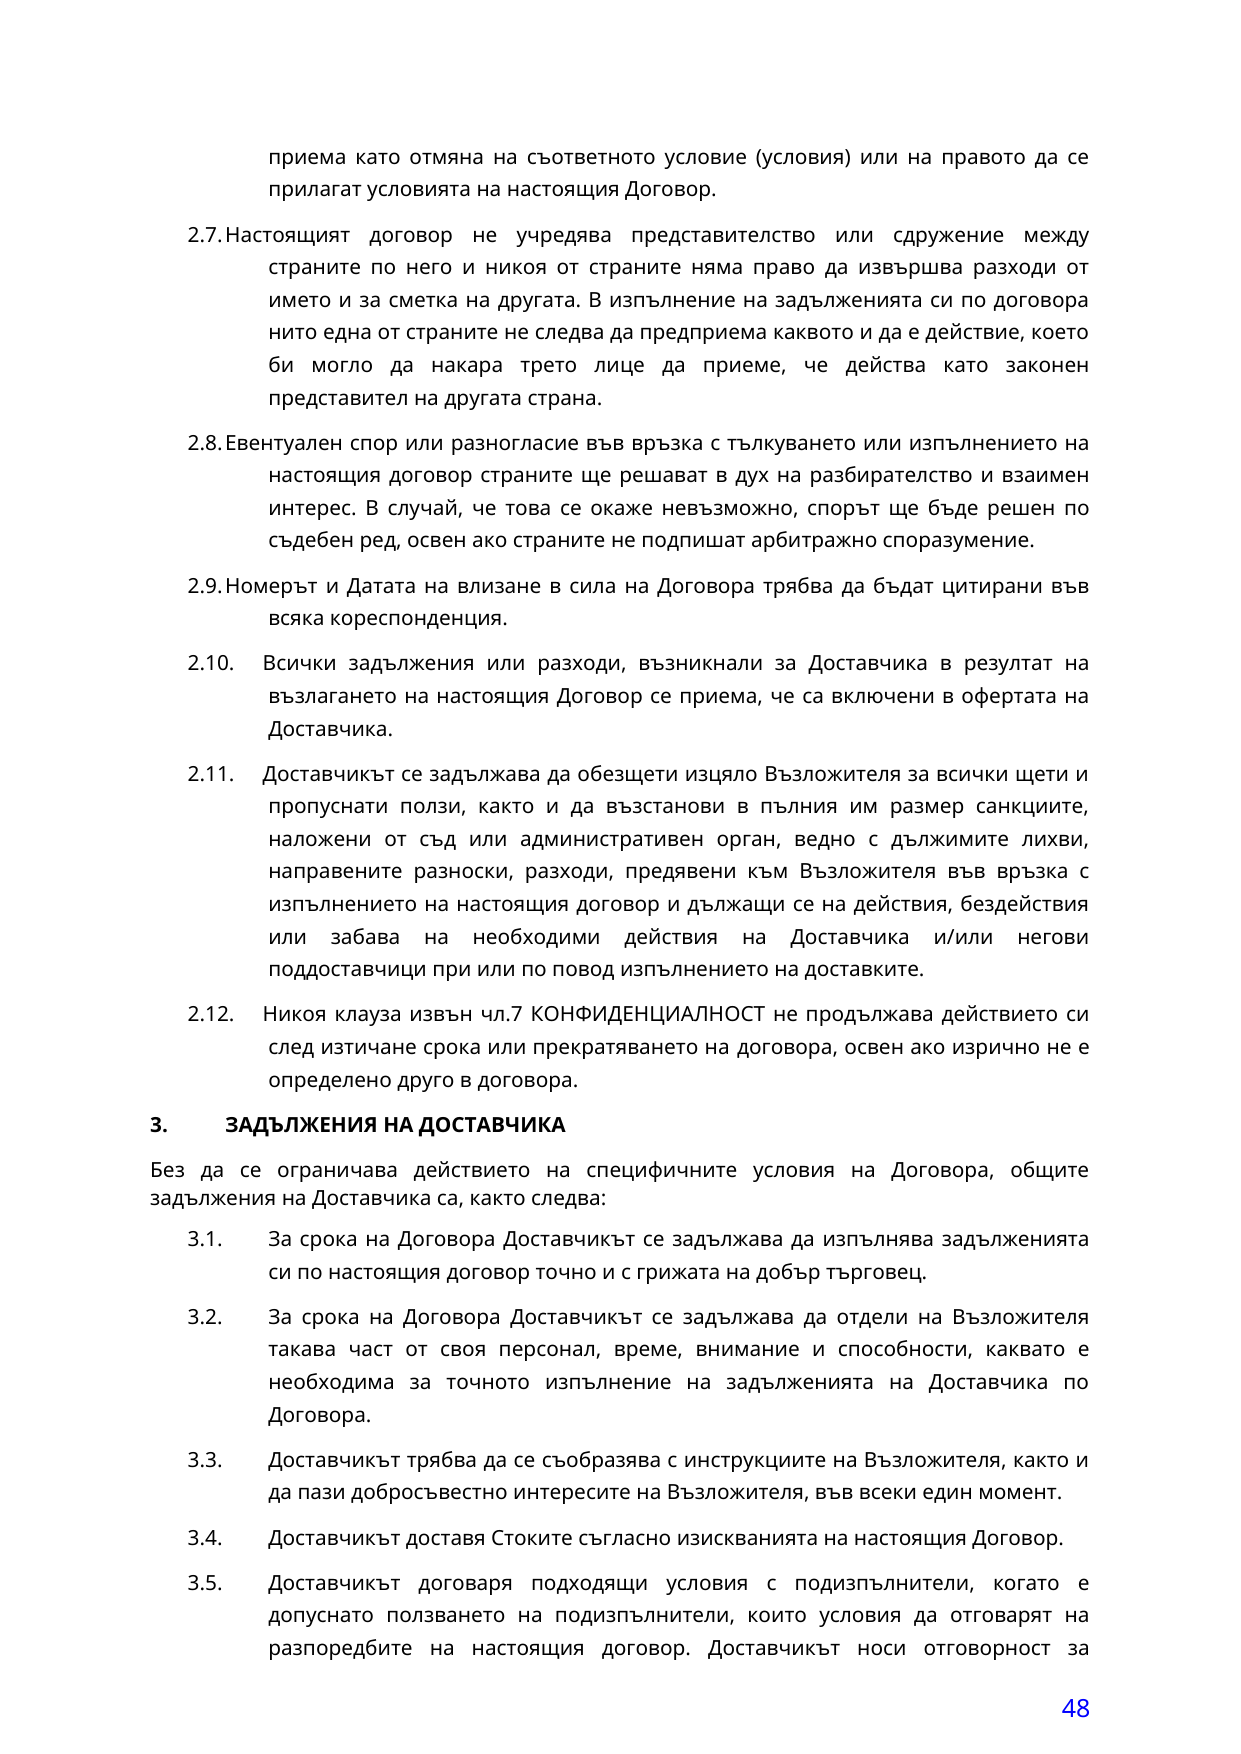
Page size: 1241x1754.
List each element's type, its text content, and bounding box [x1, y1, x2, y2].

list Доставчикът доставя Стоките съгласно изискванията на настоящия Договор. [187, 1523, 1090, 1551]
list Доставчикът се задължава да обезщети изцяло Възложителя за всички щети и пропуснати ползи, както и да възстанови в пълния им размер санкциите, наложени от съд или административен орган, ведно с дължимите лихви, направените разноски, разходи, предявени към Възложителя във връзка с изпълнението на настоящия договор и дължащи се на действия, бездействия или забава на необходими действия на Доставчика и/или негови поддоставчици при или по повод изпълнението на доставките. [187, 759, 1090, 983]
list За срока на Договора Доставчикът се задължава да отдели на Възложителя такава част от своя персонал, време, внимание и способности, каквато е необходима за точното изпълнение на задълженията на Доставчика по Договора. [187, 1302, 1090, 1428]
list Всички задължения или разходи, възникнали за Доставчика в резултат на възлагането на настоящия Договор се приема, че са включени в офертата на Доставчика. [187, 648, 1090, 742]
list Доставчикът трябва да се съобразява с инструкциите на Възложителя, както и да пази добросъвестно интересите на Възложителя, във всеки един момент. [187, 1445, 1090, 1506]
list Евентуален спор или разногласие във връзка с тълкуването или изпълнението на настоящия договор страните ще решават в дух на разбирателство и взаимен интерес. В случай, че това се окаже невъзможно, спорът ще бъде решен по съдебен ред, освен ако страните не подпишат арбитражно споразумение. [187, 428, 1090, 554]
list Настоящият договор не учредява представителство или сдружение между страните по него и никоя от страните няма право да извършва разходи от името и за сметка на другата. В изпълнение на задълженията си по договора нито една от страните не следва да предприема каквото и да е действие, което би могло да накара трето лице да приеме, че действа като законен представител на другата страна. [187, 220, 1090, 411]
list Никоя клауза извън чл.7 КОНФИДЕНЦИАЛНОСТ не продължава действието си след изтичане срока или прекратяването на договора, освен ако изрично не е определено друго в договора. [187, 999, 1090, 1093]
list ЗАДЪЛЖЕНИЯ НА ДОСТАВЧИКА [150, 1110, 1090, 1138]
text Без да се ограничава действието на специфичните условия на Договора, общите задължения на Доставчика са, както следва: [150, 1155, 1090, 1212]
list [187, 142, 1090, 203]
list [187, 1568, 1090, 1661]
list За срока на Договора Доставчикът се задължава да изпълнява задълженията си по настоящия договор точно и с грижата на добър търговец. [187, 1224, 1090, 1285]
list Номерът и Датата на влизане в сила на Договора трябва да бъдат цитирани във всяка кореспонденция. [187, 571, 1090, 632]
